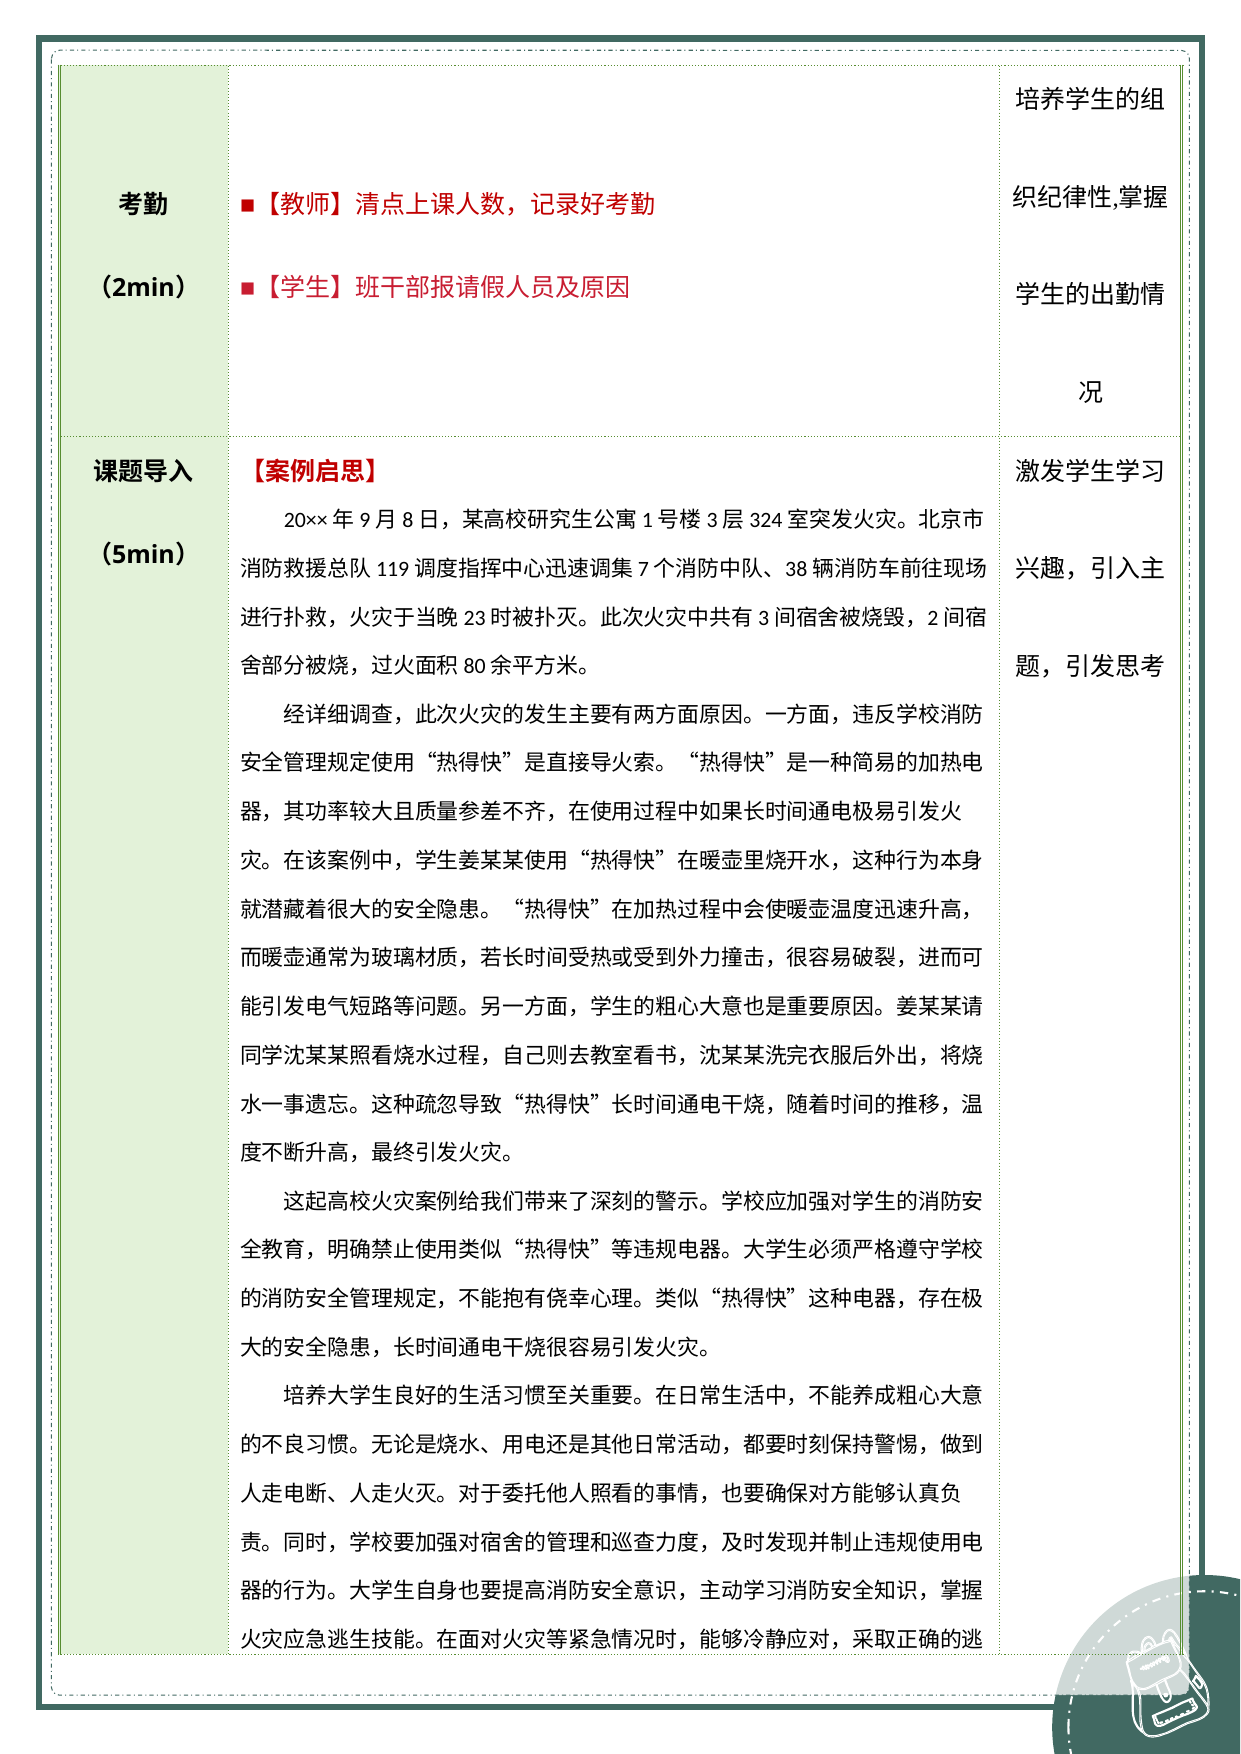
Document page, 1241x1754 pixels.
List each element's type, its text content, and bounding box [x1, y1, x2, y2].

table_cell 培养学生的组织纪律性,掌握学生的出勤情况 [1000, 65, 1180, 436]
table_cell 考勤 （2min） [61, 65, 228, 436]
table_cell 激发学生学习兴趣，引入主题，引发思考 [1000, 436, 1180, 1654]
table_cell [229, 436, 1000, 1654]
table_cell 课题导入 （5min） [61, 436, 228, 1654]
table_cell ■【教师】清点上课人数，记录好考勤 ■【学生】班干部报请假人员及原因 [229, 65, 1000, 436]
